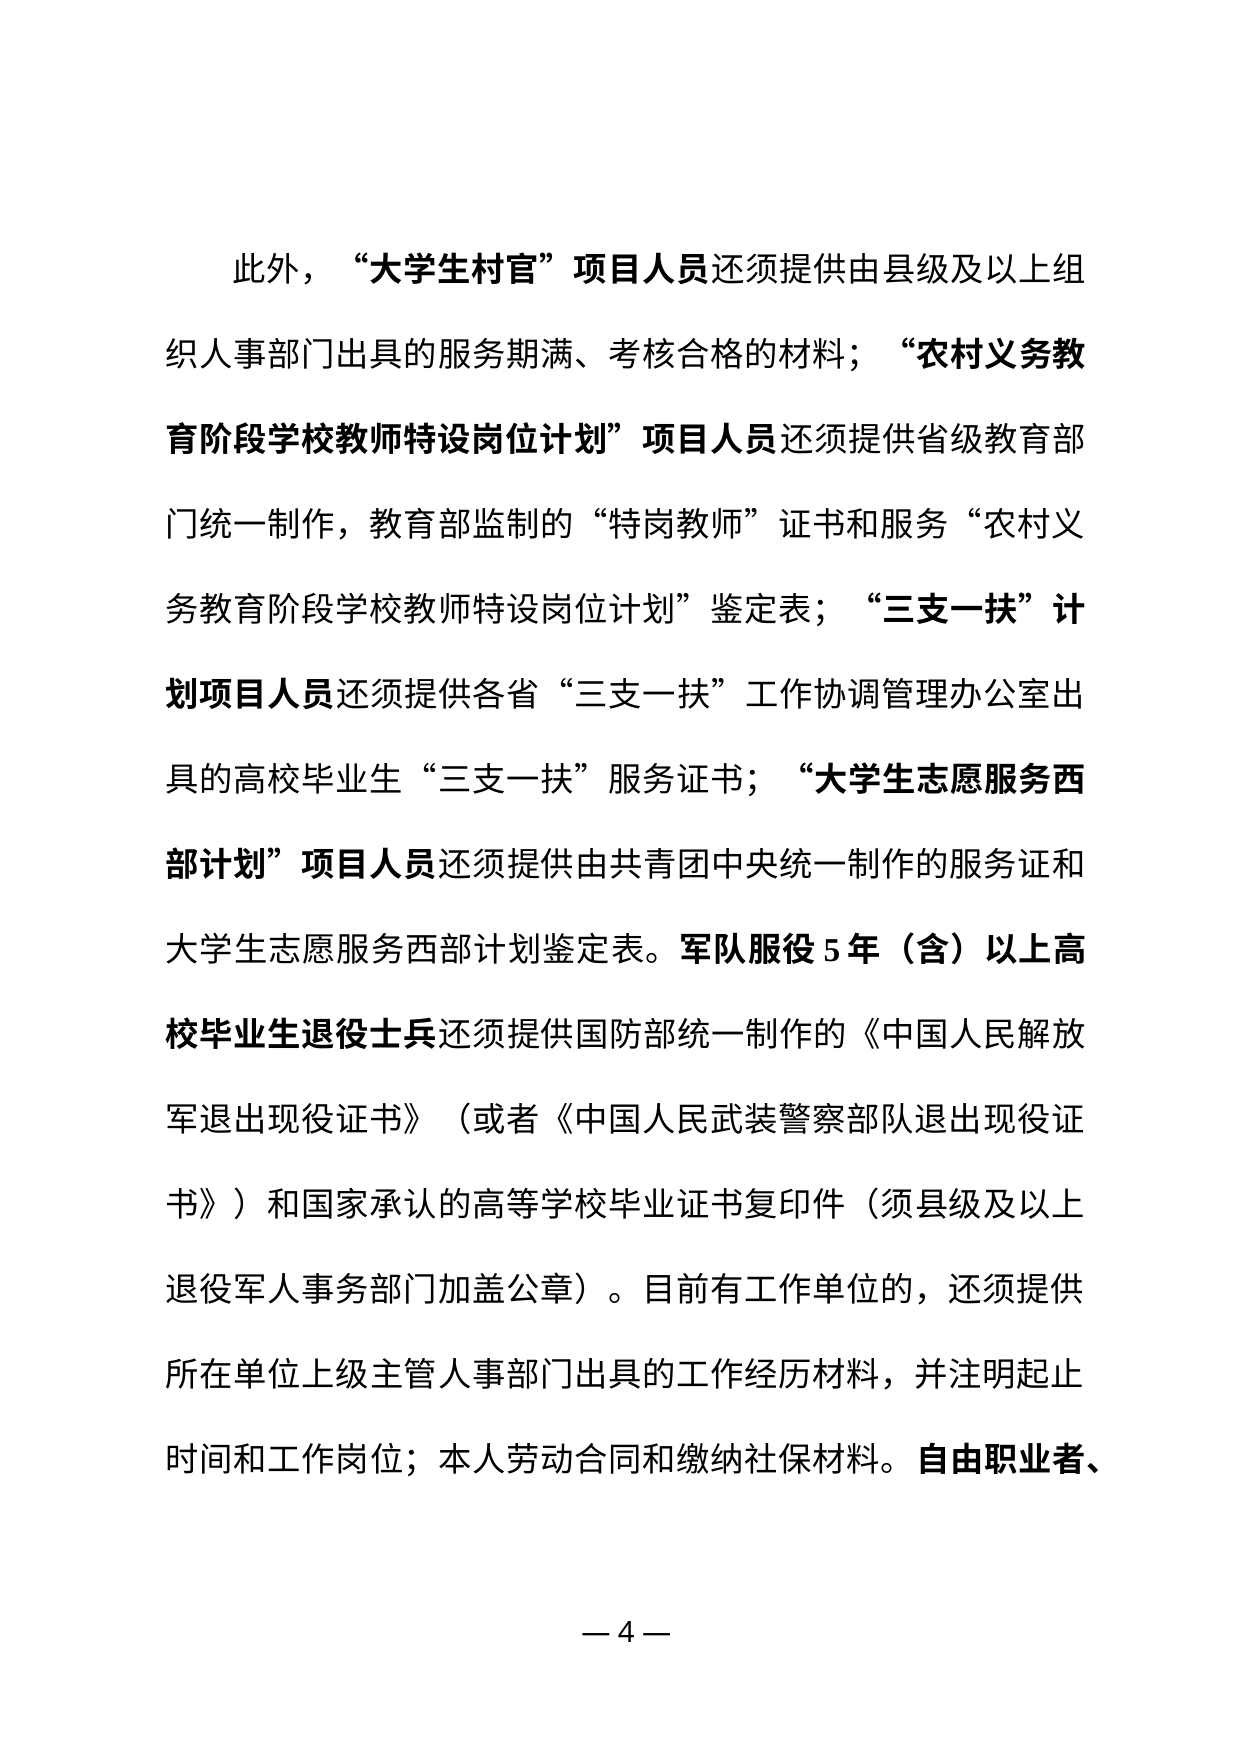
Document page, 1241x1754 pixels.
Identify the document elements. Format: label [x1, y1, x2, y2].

text [165, 224, 1087, 1499]
